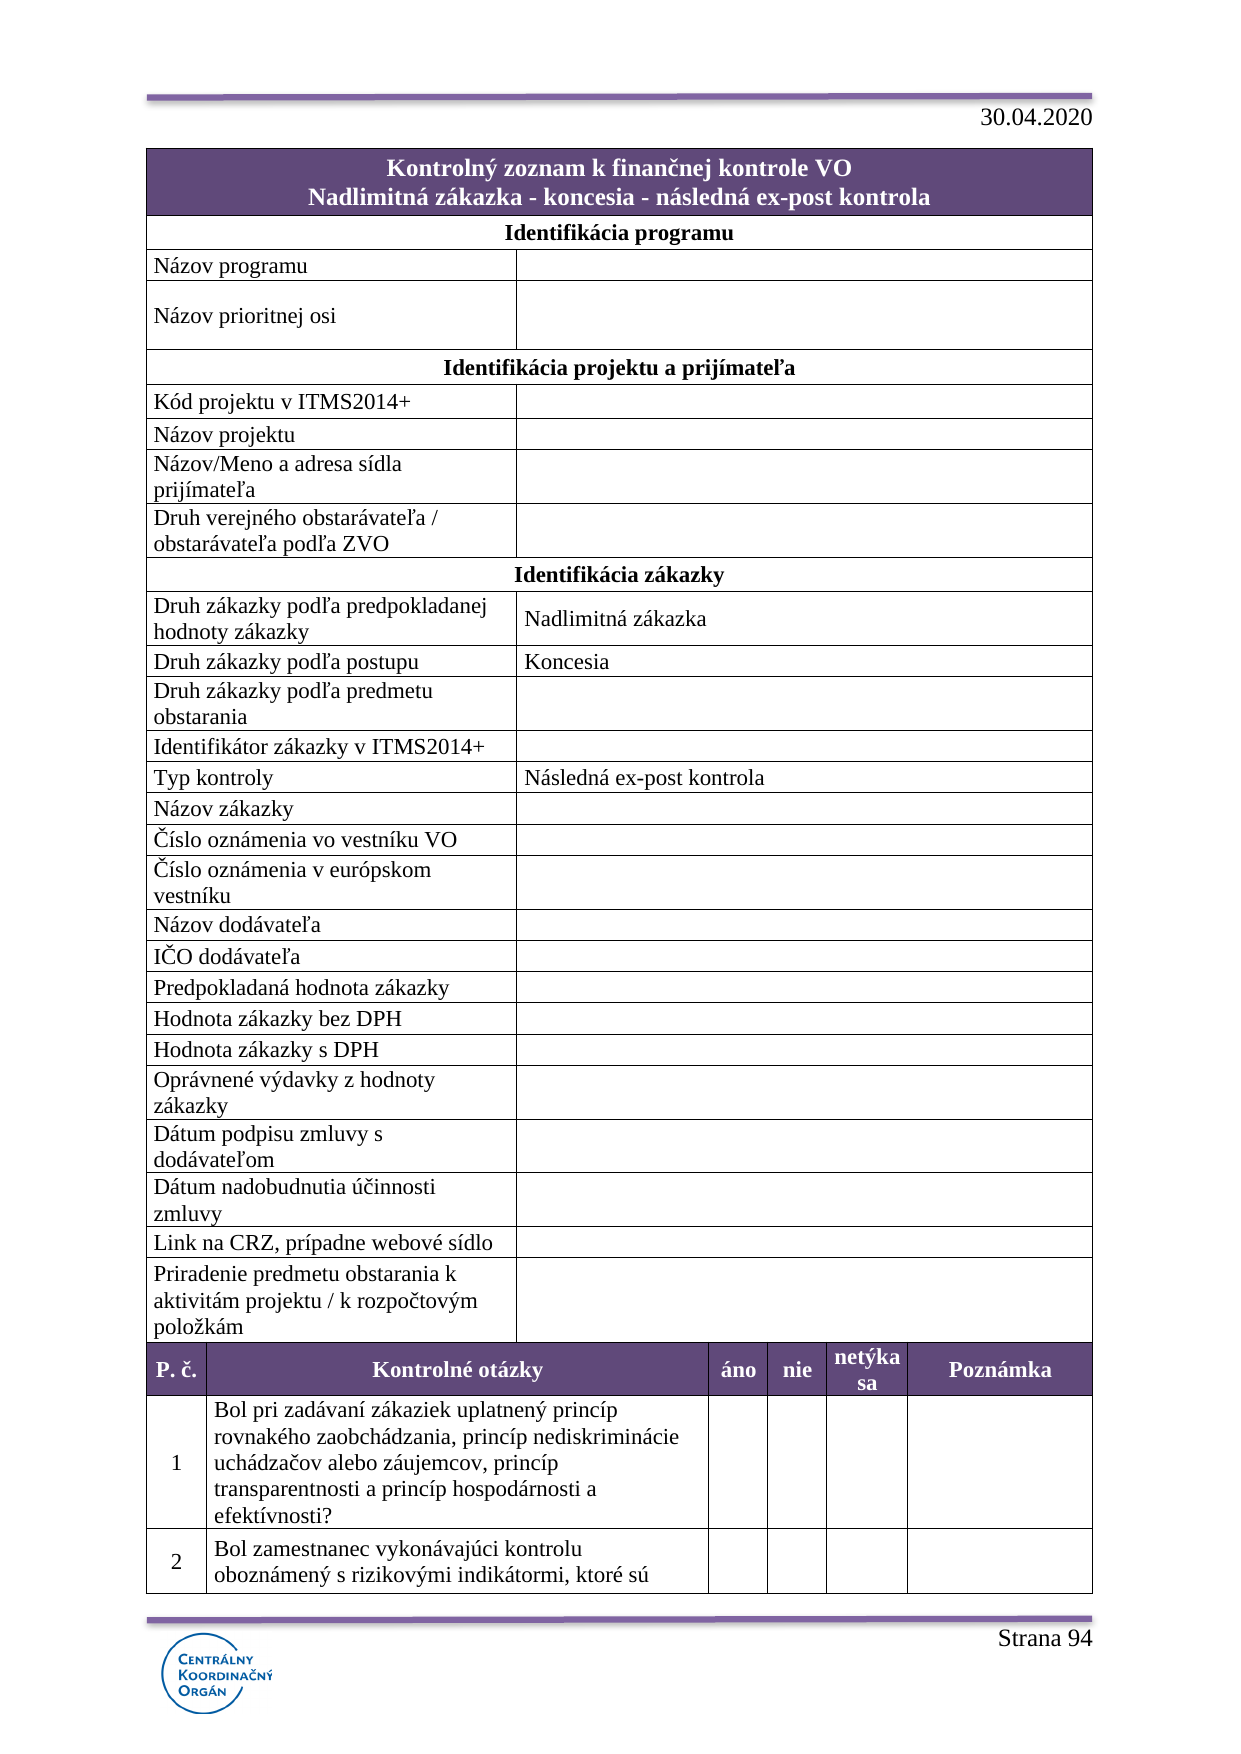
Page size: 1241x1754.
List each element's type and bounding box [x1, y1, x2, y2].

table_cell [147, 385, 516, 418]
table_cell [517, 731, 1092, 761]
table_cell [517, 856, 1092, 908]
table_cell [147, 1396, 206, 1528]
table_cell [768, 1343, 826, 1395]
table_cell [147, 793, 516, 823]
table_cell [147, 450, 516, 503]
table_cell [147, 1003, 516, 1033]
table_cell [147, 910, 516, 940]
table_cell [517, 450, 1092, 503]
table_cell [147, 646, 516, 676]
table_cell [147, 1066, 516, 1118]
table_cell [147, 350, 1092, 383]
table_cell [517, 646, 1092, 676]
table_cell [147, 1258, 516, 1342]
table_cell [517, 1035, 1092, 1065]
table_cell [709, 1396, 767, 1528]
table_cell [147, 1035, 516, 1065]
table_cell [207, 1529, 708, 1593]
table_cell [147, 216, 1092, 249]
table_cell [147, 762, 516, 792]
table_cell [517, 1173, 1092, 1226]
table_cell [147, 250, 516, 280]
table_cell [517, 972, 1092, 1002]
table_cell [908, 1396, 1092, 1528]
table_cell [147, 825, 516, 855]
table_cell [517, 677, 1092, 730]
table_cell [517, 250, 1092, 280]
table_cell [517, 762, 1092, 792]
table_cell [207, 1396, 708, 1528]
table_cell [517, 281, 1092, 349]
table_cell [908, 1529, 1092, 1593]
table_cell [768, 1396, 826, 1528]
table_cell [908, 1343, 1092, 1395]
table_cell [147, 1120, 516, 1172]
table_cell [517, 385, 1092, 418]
picture [159, 1631, 272, 1713]
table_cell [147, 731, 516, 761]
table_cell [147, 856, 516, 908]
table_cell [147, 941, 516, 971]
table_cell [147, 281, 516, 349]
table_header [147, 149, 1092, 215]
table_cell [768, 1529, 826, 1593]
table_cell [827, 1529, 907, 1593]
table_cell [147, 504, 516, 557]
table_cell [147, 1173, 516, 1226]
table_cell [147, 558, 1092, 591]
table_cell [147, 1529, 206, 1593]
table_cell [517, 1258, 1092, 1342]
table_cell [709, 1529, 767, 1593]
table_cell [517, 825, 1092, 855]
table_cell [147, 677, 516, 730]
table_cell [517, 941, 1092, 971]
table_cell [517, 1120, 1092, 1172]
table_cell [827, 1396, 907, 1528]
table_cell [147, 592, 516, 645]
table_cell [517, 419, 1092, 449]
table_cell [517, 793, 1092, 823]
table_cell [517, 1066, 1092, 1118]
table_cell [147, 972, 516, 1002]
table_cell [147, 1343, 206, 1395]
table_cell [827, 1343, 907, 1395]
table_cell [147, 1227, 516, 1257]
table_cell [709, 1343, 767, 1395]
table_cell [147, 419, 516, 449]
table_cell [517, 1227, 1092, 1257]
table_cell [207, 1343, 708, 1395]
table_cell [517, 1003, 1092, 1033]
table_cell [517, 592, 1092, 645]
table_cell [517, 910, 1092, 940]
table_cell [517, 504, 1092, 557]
